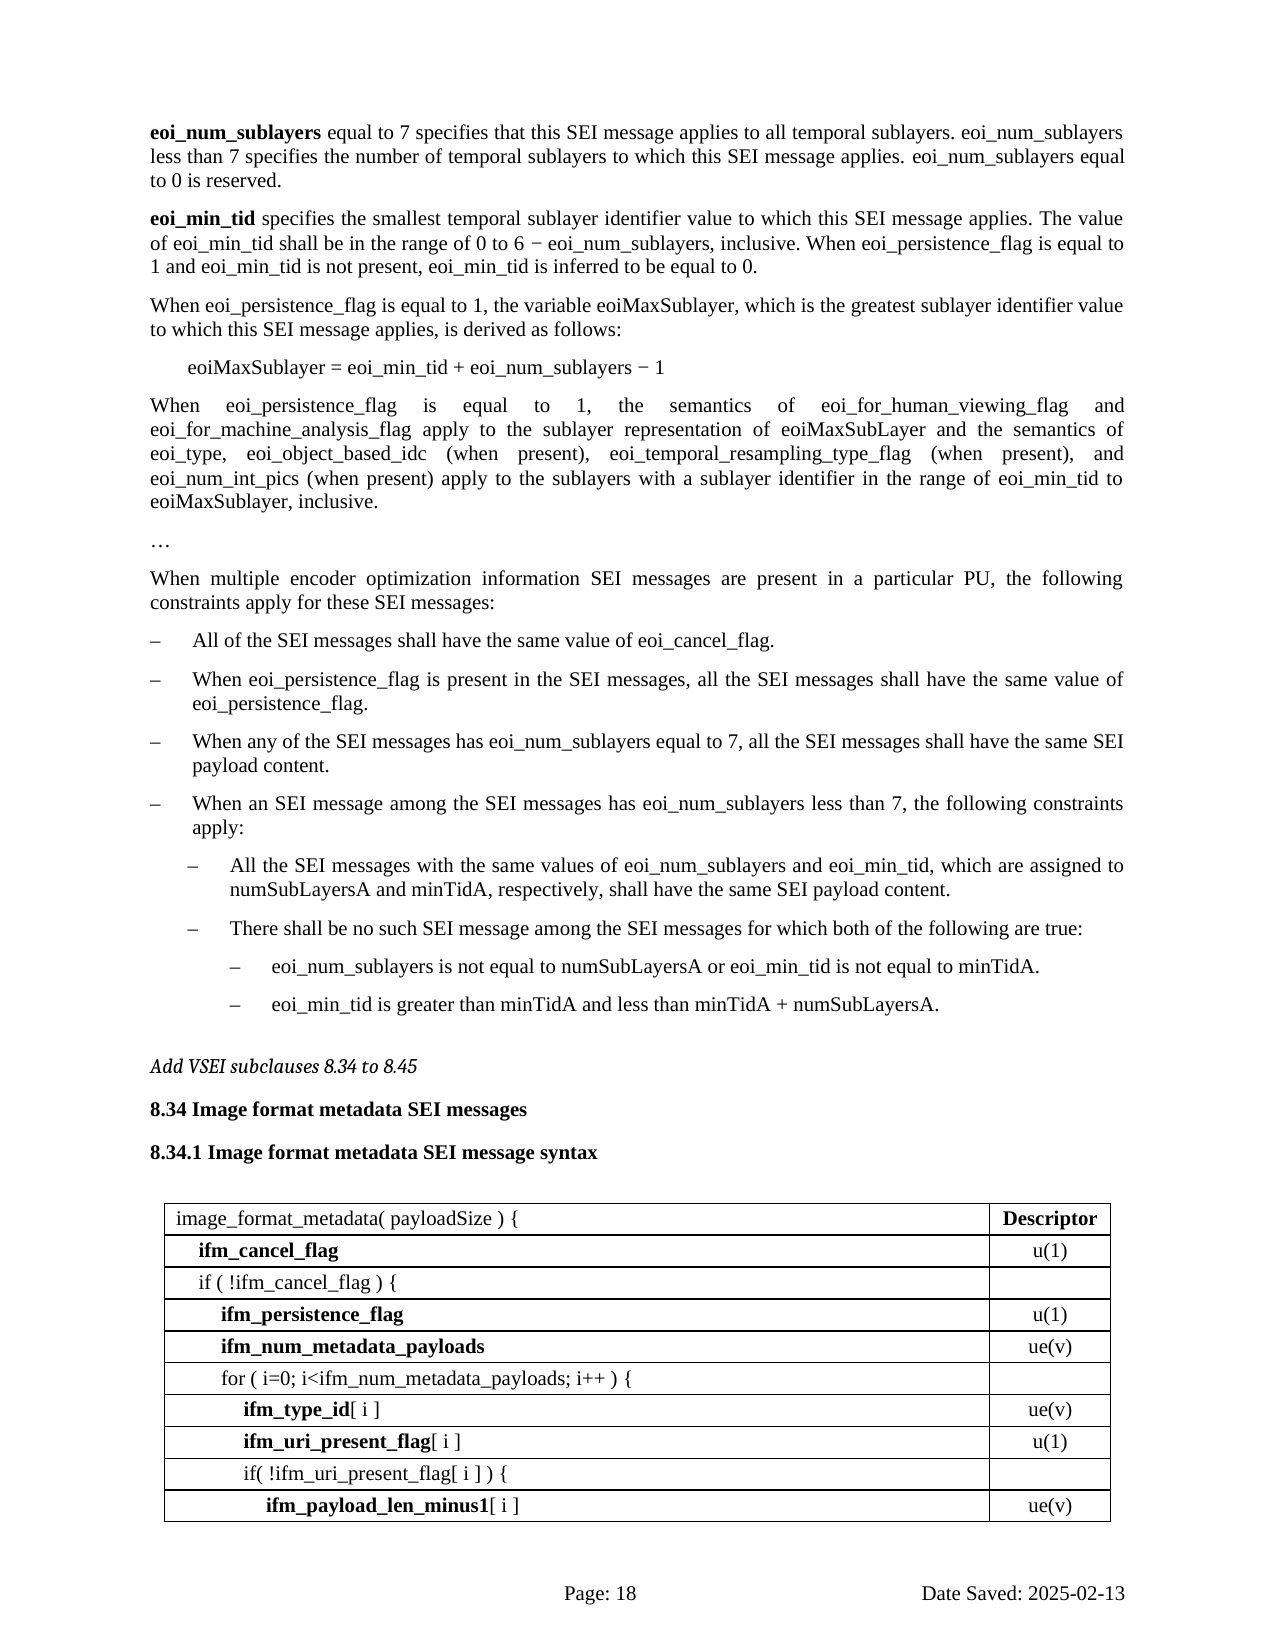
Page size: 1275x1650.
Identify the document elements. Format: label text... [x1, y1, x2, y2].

text eoi_min_tid specifies the smallest temporal sublayer identifier value to which this SEI message applies. The value of eoi_min_tid shall be in the range of 0 to 6 − eoi_num_sublayers, inclusive. When eoi_persistence_flag is equal to 1 and eoi_min_tid is not present, eoi_min_tid is inferred to be equal to 0. [150, 206, 1125, 278]
table_cell u(1) [990, 1427, 1110, 1457]
text – There shall be no such SEI message among the SEI messages for which both of the following are true: [187, 916, 1125, 940]
table_cell if( !ifm_uri_present_flag[ i ] ) { [165, 1459, 989, 1489]
table_cell ue(v) [990, 1332, 1110, 1362]
table_cell u(1) [990, 1300, 1110, 1330]
text – When eoi_persistence_flag is present in the SEI messages, all the SEI messages shall have the same value of eoi_persistence_flag. [150, 666, 1125, 714]
table_cell ifm_payload_len_minus1[ i ] [165, 1491, 989, 1521]
text – All the SEI messages with the same values of eoi_num_sublayers and eoi_min_tid, which are assigned to numSubLayersA and minTidA, respectively, shall have the same SEI payload content. [187, 853, 1125, 901]
text – eoi_num_sublayers is not equal to numSubLayersA or eoi_min_tid is not equal to minTidA. [229, 954, 1125, 978]
table_cell ue(v) [990, 1395, 1110, 1426]
table_cell u(1) [990, 1236, 1110, 1266]
table_cell ifm_type_id[ i ] [165, 1395, 989, 1426]
text When eoi_persistence_flag is equal to 1, the variable eoiMaxSublayer, which is the greatest sublayer identifier value to which this SEI message applies, is derived as follows: [150, 293, 1125, 341]
table_cell if ( !ifm_cancel_flag ) { [165, 1268, 989, 1298]
text – All of the SEI messages shall have the same value of eoi_cancel_flag. [150, 628, 1125, 652]
text eoi_num_sublayers equal to 7 specifies that this SEI message applies to all temporal sublayers. eoi_num_sublayers less than 7 specifies the number of temporal sublayers to which this SEI message applies. eoi_num_sublayers equal to 0 is reserved. [150, 120, 1125, 192]
table_header image_format_metadata( payloadSize ) { [165, 1204, 989, 1234]
table_cell [990, 1459, 1110, 1489]
table_cell [990, 1363, 1110, 1394]
text When multiple encoder optimization information SEI messages are present in a particular PU, the following constraints apply for these SEI messages: [150, 566, 1125, 614]
table_cell ue(v) [990, 1491, 1110, 1521]
table_cell [990, 1268, 1110, 1298]
text 8.34.1 Image format metadata SEI message syntax [150, 1140, 1125, 1164]
text – When an SEI message among the SEI messages has eoi_num_sublayers less than 7, the following constraints apply: [150, 791, 1125, 839]
text … [150, 528, 1125, 552]
text – eoi_min_tid is greater than minTidA and less than minTidA + numSubLayersA. [229, 992, 1125, 1016]
table_header Descriptor [990, 1204, 1110, 1234]
table_cell ifm_uri_present_flag[ i ] [165, 1427, 989, 1457]
table_cell ifm_num_metadata_payloads [165, 1332, 989, 1362]
text 8.34 Image format metadata SEI messages [150, 1097, 1125, 1121]
text Add VSEI subclauses 8.34 to 8.45 [150, 1054, 1125, 1078]
table_cell ifm_cancel_flag [165, 1236, 989, 1266]
table_cell for ( i=0; i<ifm_num_metadata_payloads; i++ ) { [165, 1363, 989, 1394]
text eoiMaxSublayer = eoi_min_tid + eoi_num_sublayers − 1 [187, 355, 1125, 379]
text – When any of the SEI messages has eoi_num_sublayers equal to 7, all the SEI messages shall have the same SEI payload content. [150, 729, 1125, 777]
text When eoi_persistence_flag is equal to 1, the semantics of eoi_for_human_viewing_flag and eoi_for_machine_analysis_flag apply to the sublayer representation of eoiMaxSubLayer and the semantics of eoi_type, eoi_object_based_idc (when present), eoi_temporal_resampling_type_flag (when present), and eoi_num_int_pics (when present) apply to the sublayers with a sublayer identifier in the range of eoi_min_tid to eoiMaxSublayer, inclusive. [150, 393, 1125, 513]
table_cell ifm_persistence_flag [165, 1300, 989, 1330]
